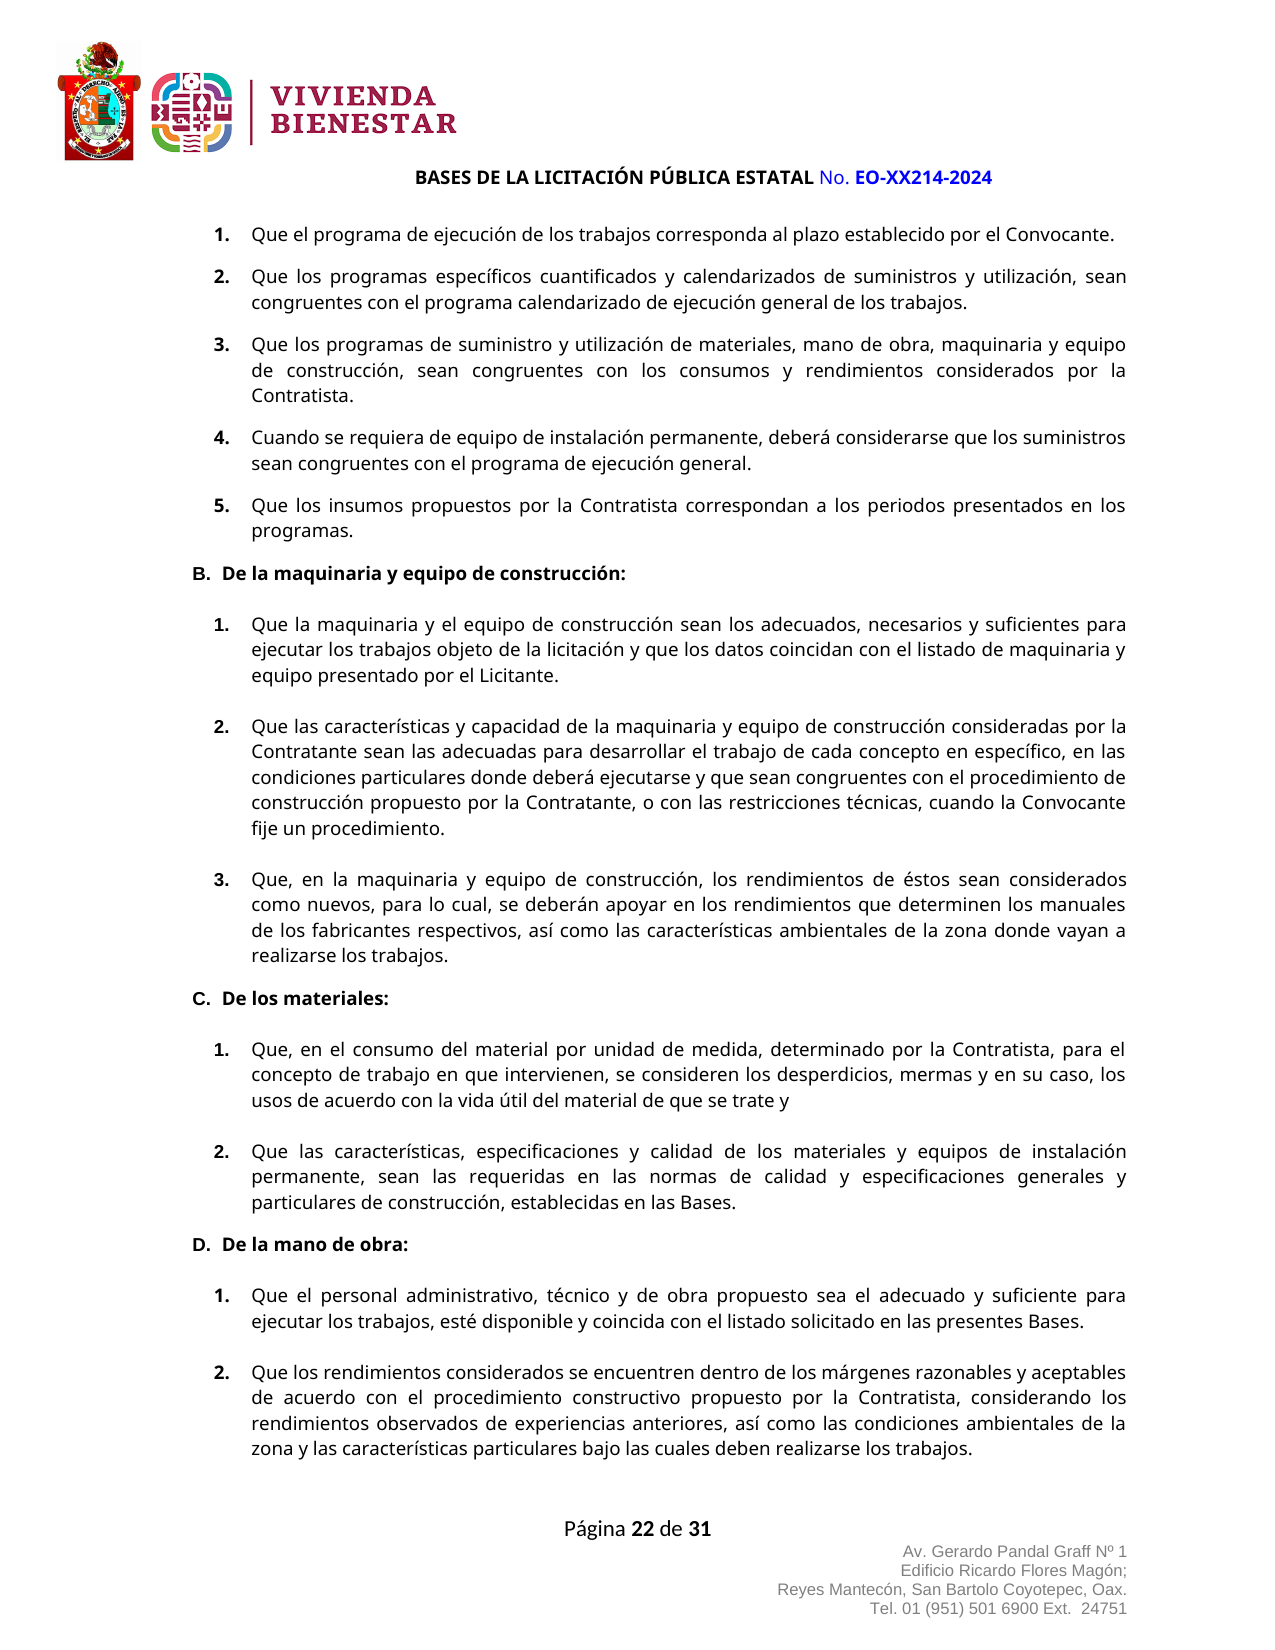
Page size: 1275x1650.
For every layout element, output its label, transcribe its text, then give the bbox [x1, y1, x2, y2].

list Que el programa de ejecución de los trabajos corresponda al plazo establecido por el Convocante. [214, 221, 1127, 247]
list Cuando se requiera de equipo de instalación permanente, deberá considerarse que los suministros sean congruentes con el programa de ejecución general. [214, 424, 1127, 476]
list Que, en el consumo del material por unidad de medida, determinado por la Contratista, para el concepto de trabajo en que intervienen, se consideren los desperdicios, mermas y en su caso, los usos de acuerdo con la vida útil del material de que se trate y [214, 1036, 1127, 1113]
list Que los programas específicos cuantificados y calendarizados de suministros y utilización, sean congruentes con el programa calendarizado de ejecución general de los trabajos. [214, 264, 1127, 315]
list De la mano de obra: [192, 1231, 1127, 1257]
list Que los programas de suministro y utilización de materiales, mano de obra, maquinaria y equipo de construcción, sean congruentes con los consumos y rendimientos considerados por la Contratista. [214, 331, 1127, 408]
list Que el personal administrativo, técnico y de obra propuesto sea el adecuado y suficiente para ejecutar los trabajos, esté disponible y coincida con el listado solicitado en las presentes Bases. [214, 1282, 1127, 1333]
list Que los insumos propuestos por la Contratista correspondan a los periodos presentados en los programas. [214, 492, 1127, 543]
list Que, en la maquinaria y equipo de construcción, los rendimientos de éstos sean considerados como nuevos, para lo cual, se deberán apoyar en los rendimientos que determinen los manuales de los fabricantes respectivos, así como las características ambientales de la zona donde vayan a realizarse los trabajos. [214, 866, 1127, 968]
list Que la maquinaria y el equipo de construcción sean los adecuados, necesarios y suficientes para ejecutar los trabajos objeto de la licitación y que los datos coincidan con el listado de maquinaria y equipo presentado por el Licitante. [214, 611, 1127, 688]
list Que las características y capacidad de la maquinaria y equipo de construcción consideradas por la Contratante sean las adecuadas para desarrollar el trabajo de cada concepto en específico, en las condiciones particulares donde deberá ejecutarse y que sean congruentes con el procedimiento de construcción propuesto por la Contratante, o con las restricciones técnicas, cuando la Convocante fije un procedimiento. [214, 713, 1127, 841]
list Que las características, especificaciones y calidad de los materiales y equipos de instalación permanente, sean las requeridas en las normas de calidad y especificaciones generales y particulares de construcción, establecidas en las Bases. [214, 1138, 1127, 1215]
list De la maquinaria y equipo de construcción: [192, 560, 1127, 586]
list Que los rendimientos considerados se encuentren dentro de los márgenes razonables y aceptables de acuerdo con el procedimiento constructivo propuesto por la Contratista, considerando los rendimientos observados de experiencias anteriores, así como las condiciones ambientales de la zona y las características particulares bajo las cuales deben realizarse los trabajos. [214, 1359, 1127, 1461]
list De los materiales: [192, 985, 1127, 1011]
picture [147, 64, 473, 161]
picture [55, 41, 143, 163]
